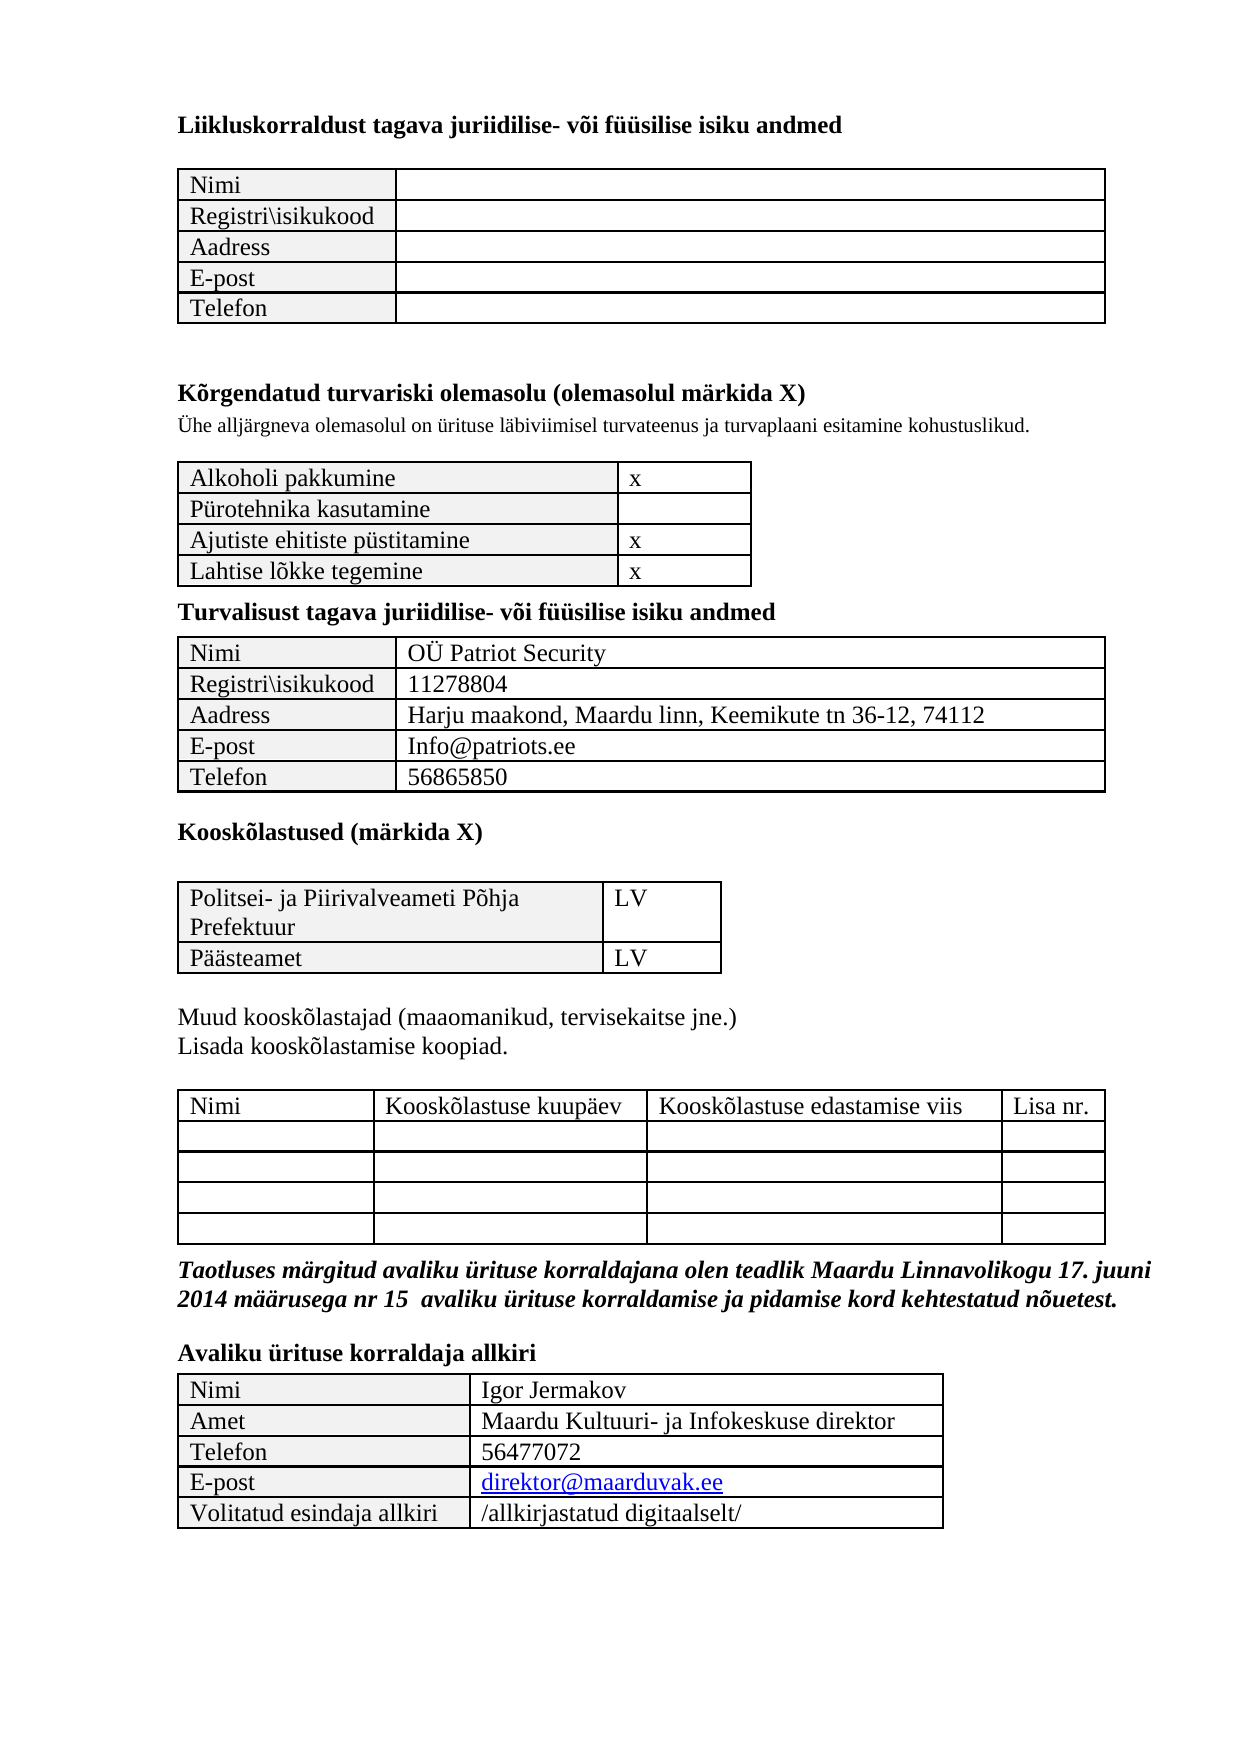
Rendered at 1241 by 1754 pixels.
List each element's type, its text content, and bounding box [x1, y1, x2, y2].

table_cell [397, 263, 1104, 291]
table_cell [1003, 1122, 1104, 1150]
table_cell Harju maakond, Maardu linn, Keemikute tn 36-12, 74112 [397, 700, 1104, 729]
table_cell Telefon [179, 1437, 469, 1465]
table_header Lisa nr. [1003, 1091, 1104, 1119]
table_cell [648, 1183, 1001, 1212]
table_header Kooskõlastuse kuupäev [375, 1091, 646, 1119]
table_cell 11278804 [397, 669, 1104, 698]
text Kooskõlastused (märkida X) [177, 817, 1181, 846]
table_cell Telefon [179, 762, 395, 790]
table_cell [648, 1153, 1001, 1181]
text Kõrgendatud turvariski olemasolu (olemasolul märkida X) [177, 378, 1181, 407]
table_cell Volitatud esindaja allkiri [179, 1498, 469, 1527]
table_cell [375, 1153, 646, 1181]
text Taotluses märgitud avaliku ürituse korraldajana olen teadlik Maardu Linnavolikogu 17. juuni 2014 määrusega nr 15 avaliku ürituse korraldamise ja pidamise kord kehtestatud nõuetest. [177, 1255, 1181, 1313]
table_cell Info@patriots.ee [397, 731, 1104, 759]
table_cell Pürotehnika kasutamine [179, 494, 617, 523]
table_header Nimi [179, 1091, 373, 1119]
table_cell E-post [179, 1468, 469, 1496]
text Ühe alljärgneva olemasolul on ürituse läbiviimisel turvateenus ja turvaplaani esitamine kohustuslikud. [177, 413, 1181, 437]
table_cell Päästeamet [179, 943, 602, 972]
table_cell direktor@maarduvak.ee [471, 1468, 942, 1496]
table_cell Aadress [179, 232, 395, 261]
table_cell Amet [179, 1406, 469, 1434]
table_cell Lahtise lõkke tegemine [179, 556, 617, 584]
table_cell [375, 1122, 646, 1150]
table_header Kooskõlastuse edastamise viis [648, 1091, 1001, 1119]
table_cell [1003, 1183, 1104, 1212]
table_header x [619, 463, 750, 492]
table_cell x [619, 556, 750, 584]
text Lisada kooskõlastamise koopiad. [177, 1031, 1181, 1060]
table_cell [648, 1214, 1001, 1243]
table_cell [648, 1122, 1001, 1150]
table_cell [179, 1122, 373, 1150]
table_header Nimi [179, 638, 395, 667]
table_cell /allkirjastatud digitaalselt/ [471, 1498, 942, 1527]
text Liikluskorraldust tagava juriidilise- või füüsilise isiku andmed [177, 111, 1181, 139]
table_cell Telefon [179, 294, 395, 322]
table_header Nimi [179, 170, 395, 199]
table_cell x [619, 525, 750, 554]
table_cell E-post [179, 263, 395, 291]
text Avaliku ürituse korraldaja allkiri [177, 1338, 1181, 1367]
table_cell Registri\isikukood [179, 201, 395, 230]
table_cell 56865850 [397, 762, 1104, 790]
table_header Politsei- ja Piirivalveameti Põhja Prefektuur [179, 883, 602, 941]
table_cell [375, 1183, 646, 1212]
table_cell [397, 294, 1104, 322]
table_header Alkoholi pakkumine [179, 463, 617, 492]
table_cell [179, 1153, 373, 1181]
table_cell [397, 201, 1104, 230]
table_cell LV [604, 943, 720, 972]
table_cell Aadress [179, 700, 395, 729]
table_cell Maardu Kultuuri- ja Infokeskuse direktor [471, 1406, 942, 1434]
table_header [397, 170, 1104, 199]
table_cell Ajutiste ehitiste püstitamine [179, 525, 617, 554]
table_header OÜ Patriot Security [397, 638, 1104, 667]
table_header Igor Jermakov [471, 1375, 942, 1404]
table_header LV [604, 883, 720, 941]
table_cell 56477072 [471, 1437, 942, 1465]
table_cell Registri\isikukood [179, 669, 395, 698]
table_cell [397, 232, 1104, 261]
table_cell [375, 1214, 646, 1243]
table_cell [179, 1214, 373, 1243]
table_cell [619, 494, 750, 523]
table_header Nimi [179, 1375, 469, 1404]
table_cell [179, 1183, 373, 1212]
text Turvalisust tagava juriidilise- või füüsilise isiku andmed [177, 597, 1173, 626]
table_cell E-post [179, 731, 395, 759]
table_cell [1003, 1153, 1104, 1181]
text Muud kooskõlastajad (maaomanikud, tervisekaitse jne.) [177, 1002, 1181, 1031]
table_cell [1003, 1214, 1104, 1243]
